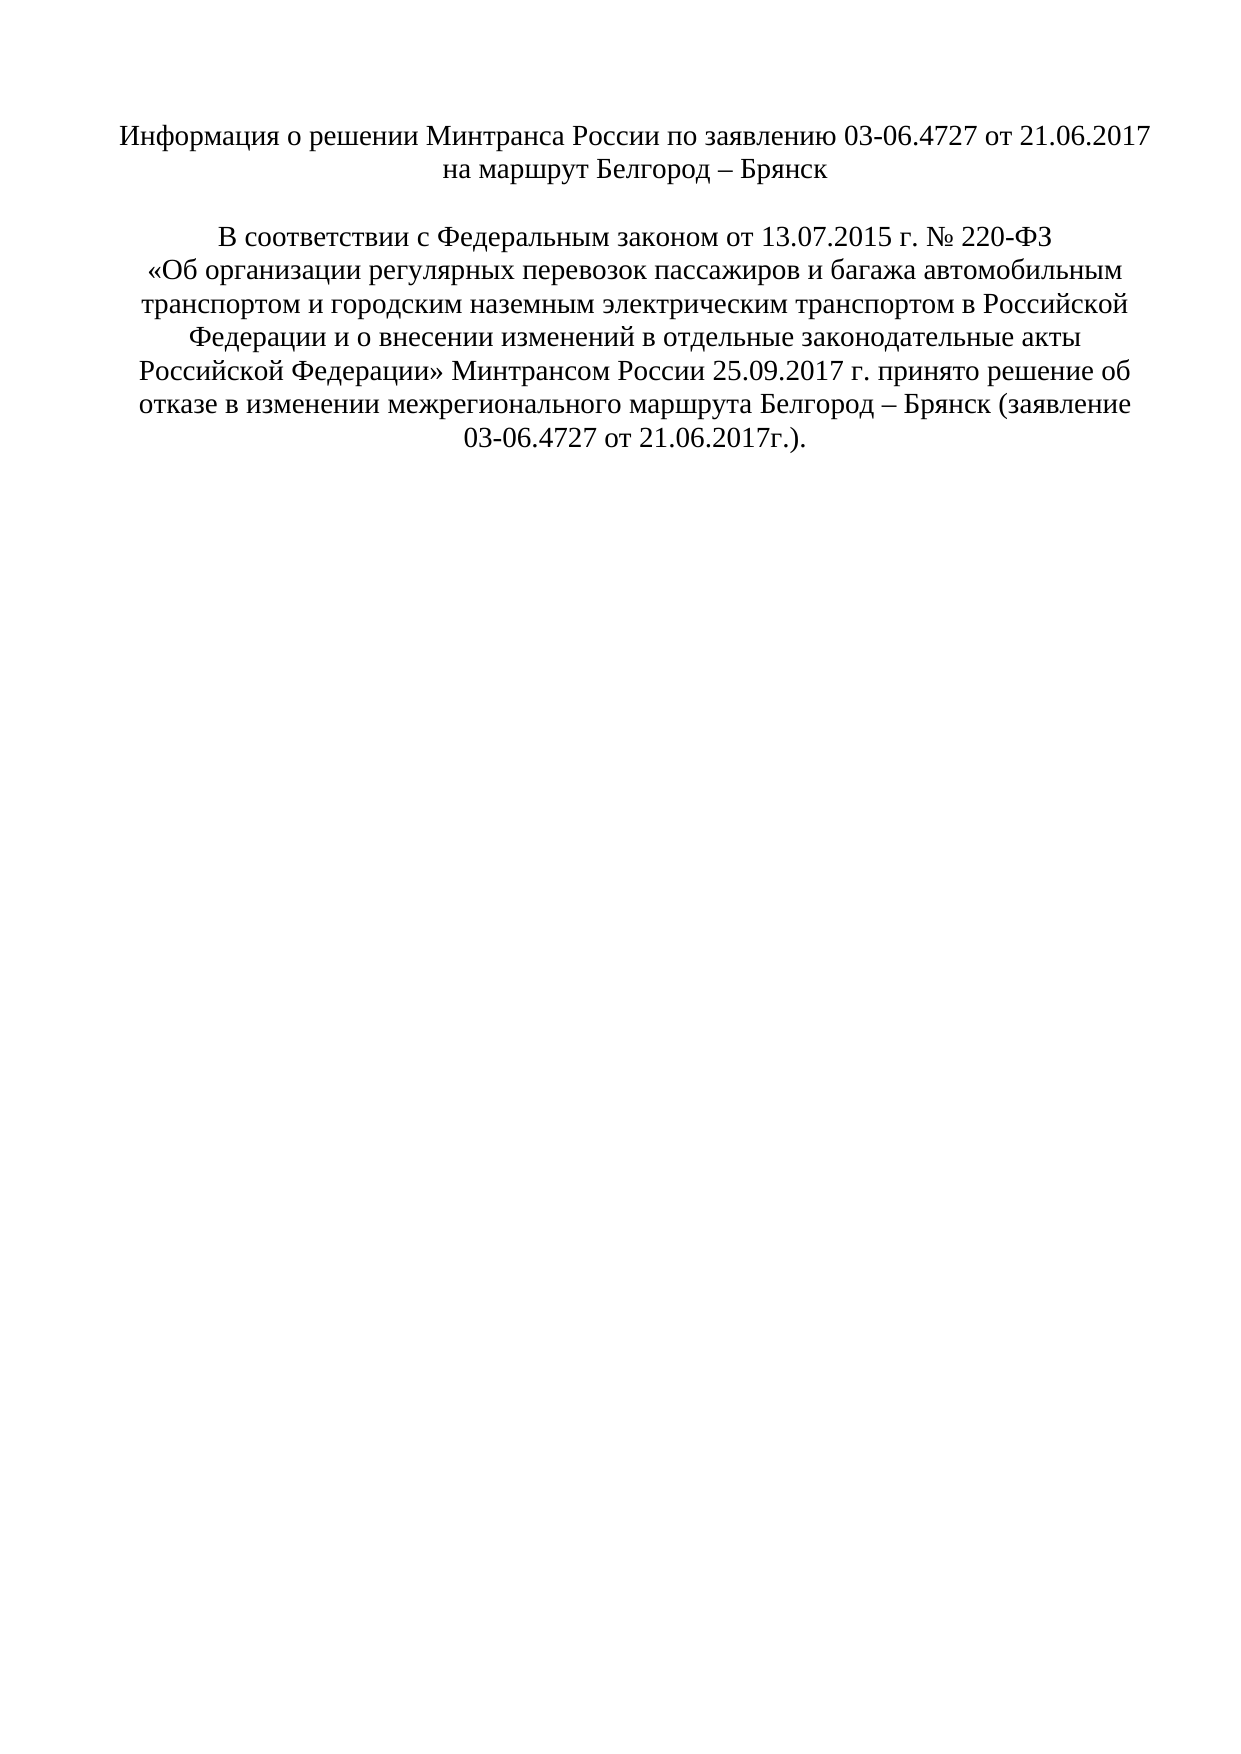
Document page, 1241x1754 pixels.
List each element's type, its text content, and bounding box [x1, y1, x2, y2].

text В соответствии с Федеральным законом от 13.07.2015 г. № 220-ФЗ «Об организации регулярных перевозок пассажиров и багажа автомобильным транспортом и городским наземным электрическим транспортом в Российской Федерации и о внесении изменений в отдельные законодательные акты Российской Федерации» Минтрансом России 25.09.2017 г. принято решение об отказе в изменении межрегионального маршрута Белгород – Брянск (заявление 03-06.4727 от 21.06.2017г.). [118, 219, 1152, 453]
text Информация о решении Минтранса России по заявлению 03-06.4727 от 21.06.2017 на маршрут Белгород – Брянск [118, 118, 1152, 185]
